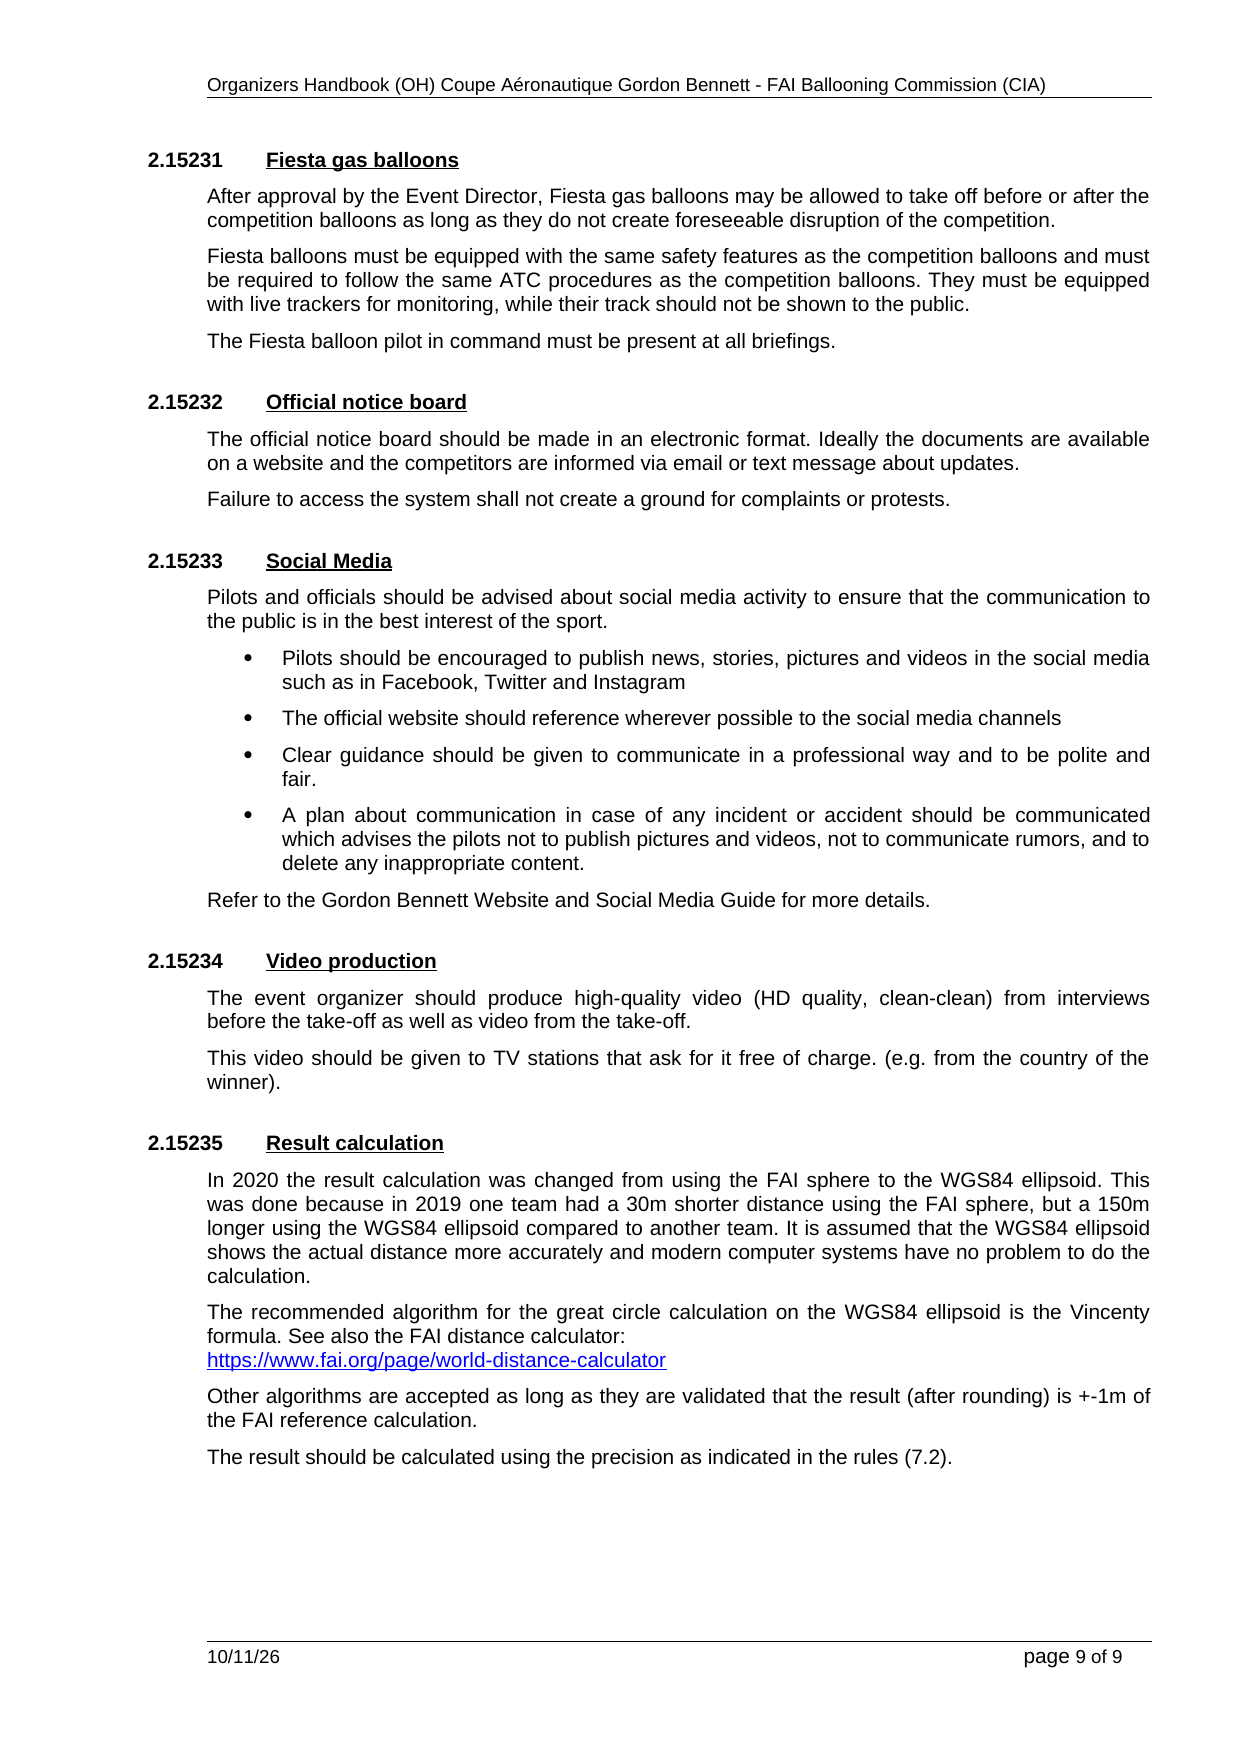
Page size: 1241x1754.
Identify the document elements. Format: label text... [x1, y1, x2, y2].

text This video should be given to TV stations that ask for it free of charge. (e.g. from the country of the winner). [207, 1046, 1152, 1094]
subtitle Social Media [148, 548, 1147, 572]
list A plan about communication in case of any incident or accident should be communicated which advises the pilots not to publish pictures and videos, not to communicate rumors, and to delete any inappropriate content. [244, 803, 1152, 875]
text The result should be calculated using the precision as indicated in the rules (7.2). [207, 1445, 1152, 1469]
subtitle Official notice board [148, 390, 1147, 414]
subtitle Video production [148, 949, 1147, 973]
text After approval by the Event Director, Fiesta gas balloons may be allowed to take off before or after the competition balloons as long as they do not create foreseeable disruption of the competition. [207, 184, 1152, 232]
text Refer to the Gordon Bennett Website and Social Media Guide for more details. [207, 887, 1152, 911]
text The recommended algorithm for the great circle calculation on the WGS84 ellipsoid is the Vincenty formula. See also the FAI distance calculator: https://www.fai.org/page/world-distance-calculator [207, 1300, 1152, 1372]
subtitle Result calculation [148, 1131, 1147, 1155]
text Other algorithms are accepted as long as they are validated that the result (after rounding) is +-1m of the FAI reference calculation. [207, 1384, 1152, 1432]
text The event organizer should produce high-quality video (HD quality, clean-clean) from interviews before the take-off as well as video from the take-off. [207, 985, 1152, 1033]
subtitle Fiesta gas balloons [148, 147, 1147, 171]
list The official website should reference wherever possible to the social media channels [244, 706, 1152, 730]
list Pilots should be encouraged to publish news, stories, pictures and videos in the social media such as in Facebook, Twitter and Instagram [244, 645, 1152, 693]
text Failure to access the system shall not create a ground for complaints or protests. [207, 487, 1152, 511]
text In 2020 the result calculation was changed from using the FAI sphere to the WGS84 ellipsoid. This was done because in 2019 one team had a 30m shorter distance using the FAI sphere, but a 150m longer using the WGS84 ellipsoid compared to another team. It is assumed that the WGS84 ellipsoid shows the actual distance more accurately and modern computer systems have no problem to do the calculation. [207, 1168, 1152, 1287]
text The Fiesta balloon pilot in command must be present at all briefings. [207, 329, 1152, 353]
text Fiesta balloons must be equipped with the same safety features as the competition balloons and must be required to follow the same ATC procedures as the competition balloons. They must be equipped with live trackers for monitoring, while their track should not be shown to the public. [207, 244, 1152, 316]
text Pilots and officials should be advised about social media activity to ensure that the communication to the public is in the best interest of the sport. [207, 585, 1152, 633]
text The official notice board should be made in an electronic format. Ideally the documents are available on a website and the competitors are informed via email or text message about updates. [207, 427, 1152, 474]
list Clear guidance should be given to communicate in a professional way and to be polite and fair. [244, 742, 1152, 791]
